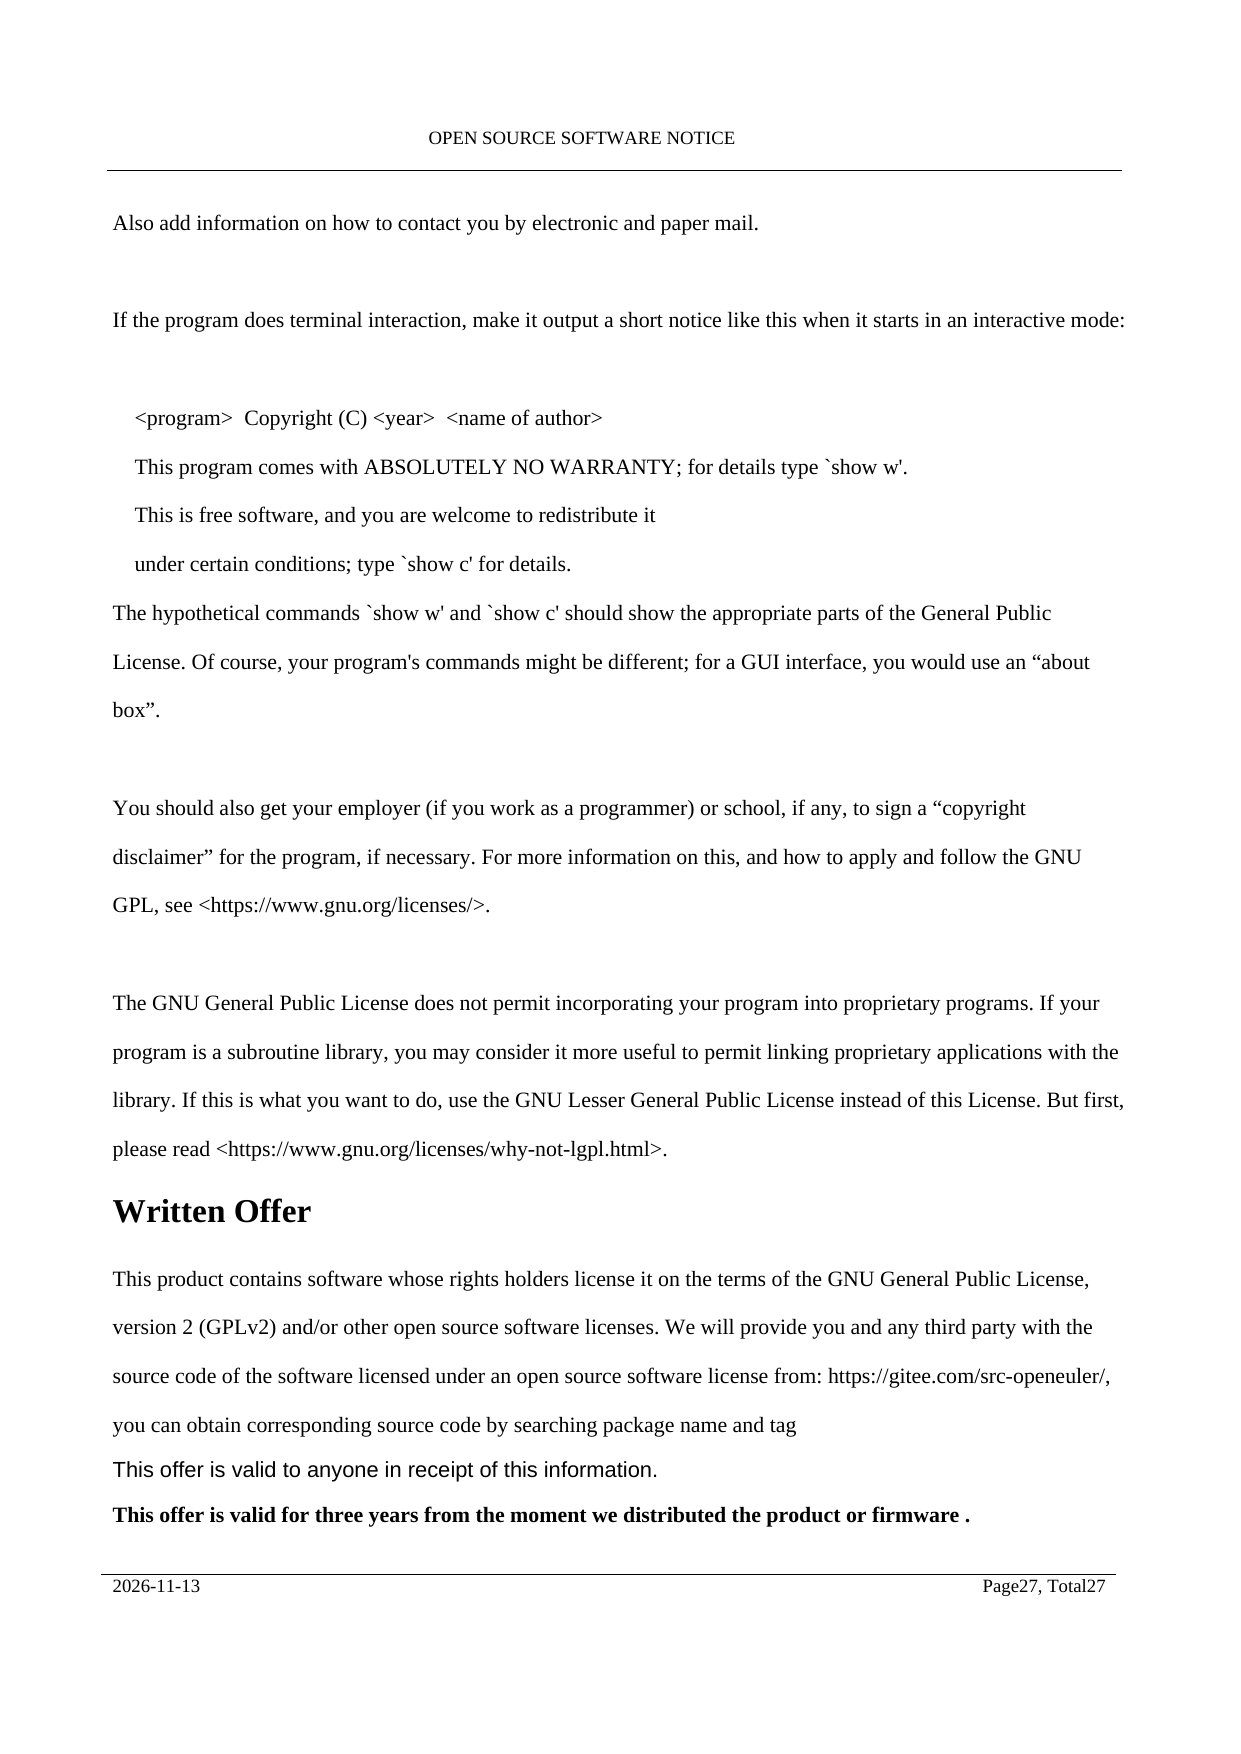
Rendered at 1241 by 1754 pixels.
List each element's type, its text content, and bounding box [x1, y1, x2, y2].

text This product contains software whose rights holders license it on the terms of the GNU General Public License, version 2 (GPLv2) and/or other open source software licenses. We will provide you and any third party with the source code of the software licensed under an open source software license from: https://gitee.com/src-openeuler/, you can obtain corresponding source code by searching package name and tag [112, 1262, 1128, 1441]
text This offer is valid to anyone in receipt of this information. [112, 1453, 1128, 1486]
text Written Offer [112, 1178, 1128, 1243]
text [112, 206, 1128, 1165]
text This offer is valid for three years from the moment we distributed the product or firmware . [112, 1498, 1128, 1531]
